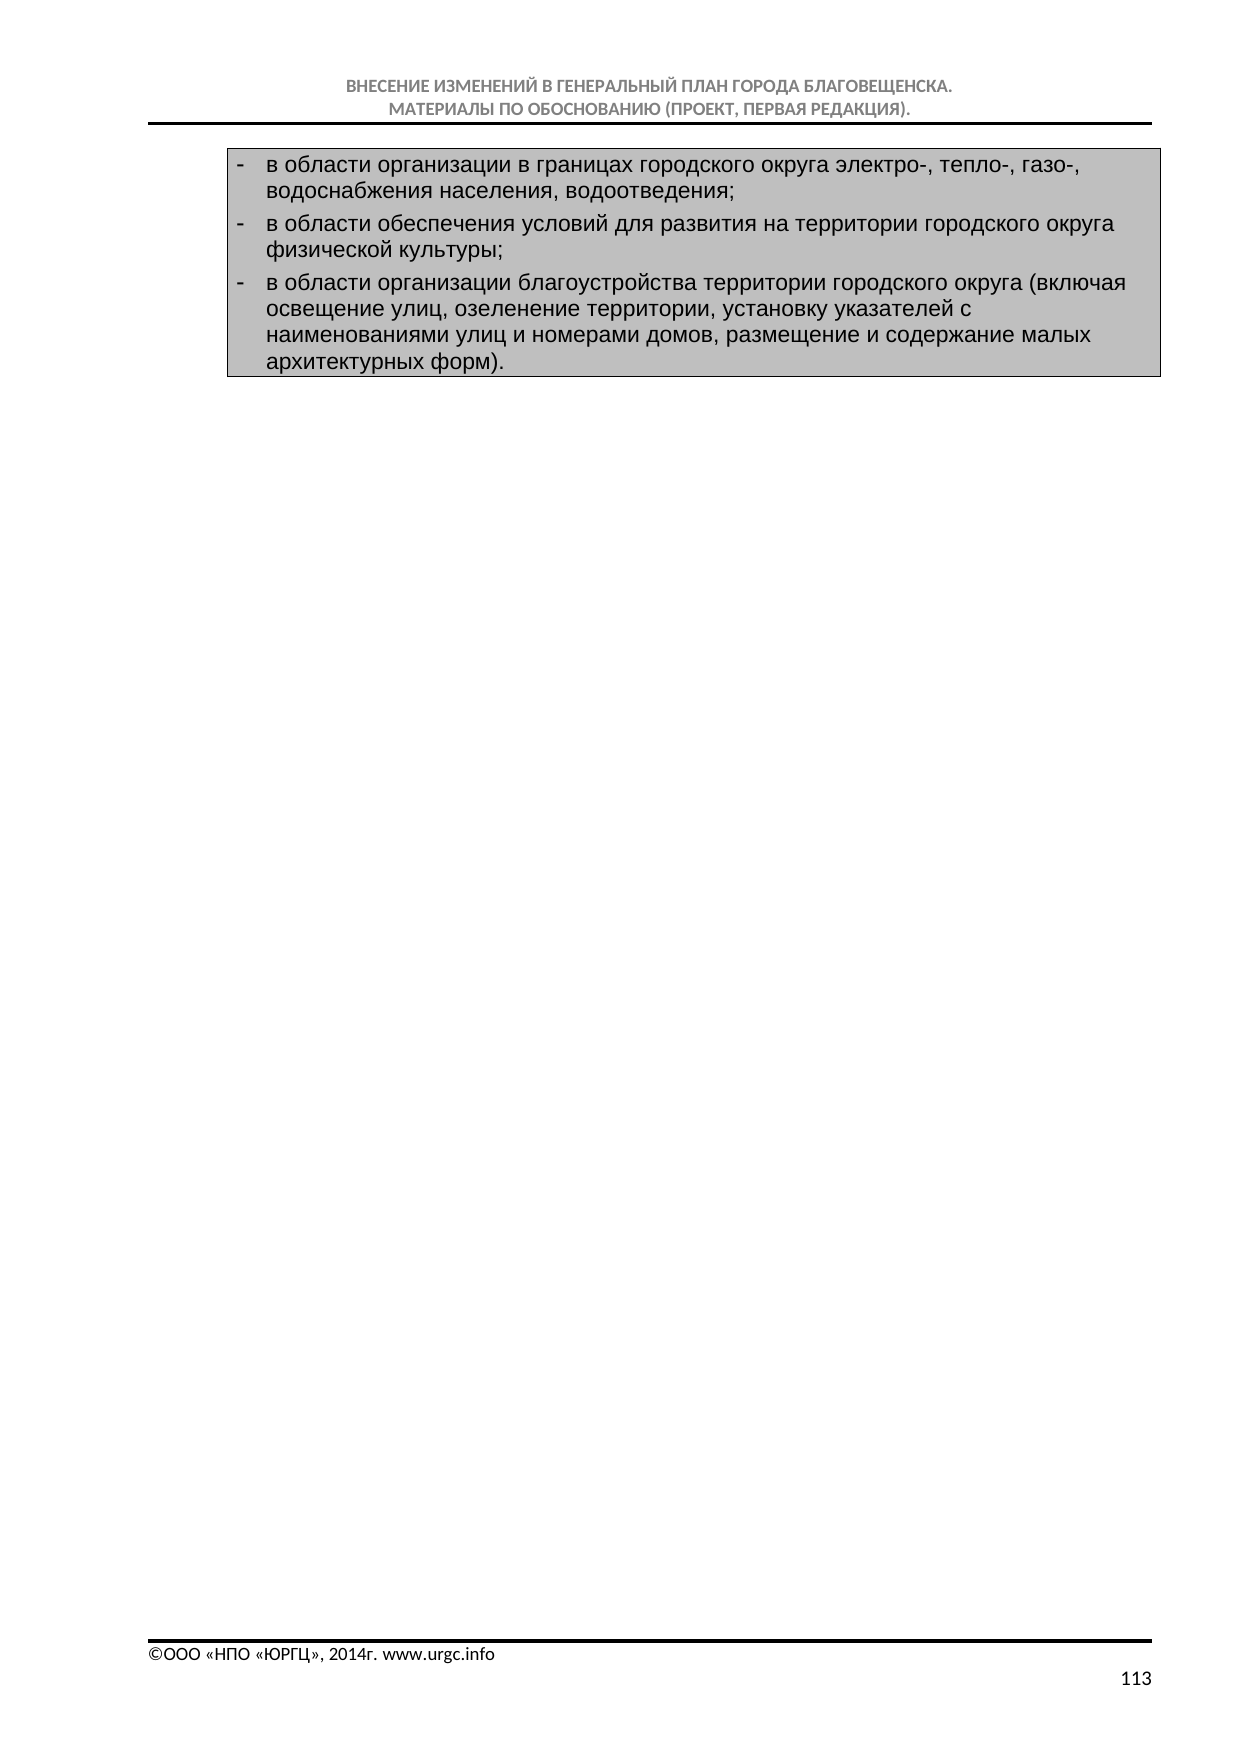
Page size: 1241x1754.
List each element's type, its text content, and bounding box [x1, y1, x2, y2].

list в области организации благоустройства территории городского округа (включая освещение улиц, озеленение территории, установку указателей с наименованиями улиц и номерами домов, размещение и содержание малых архитектурных форм). [228, 266, 1160, 376]
list в области обеспечения условий для развития на территории городского округа физической культуры; [228, 207, 1160, 262]
list в области организации в границах городского округа электро-, тепло-, газо-, водоснабжения населения, водоотведения; [228, 149, 1160, 203]
